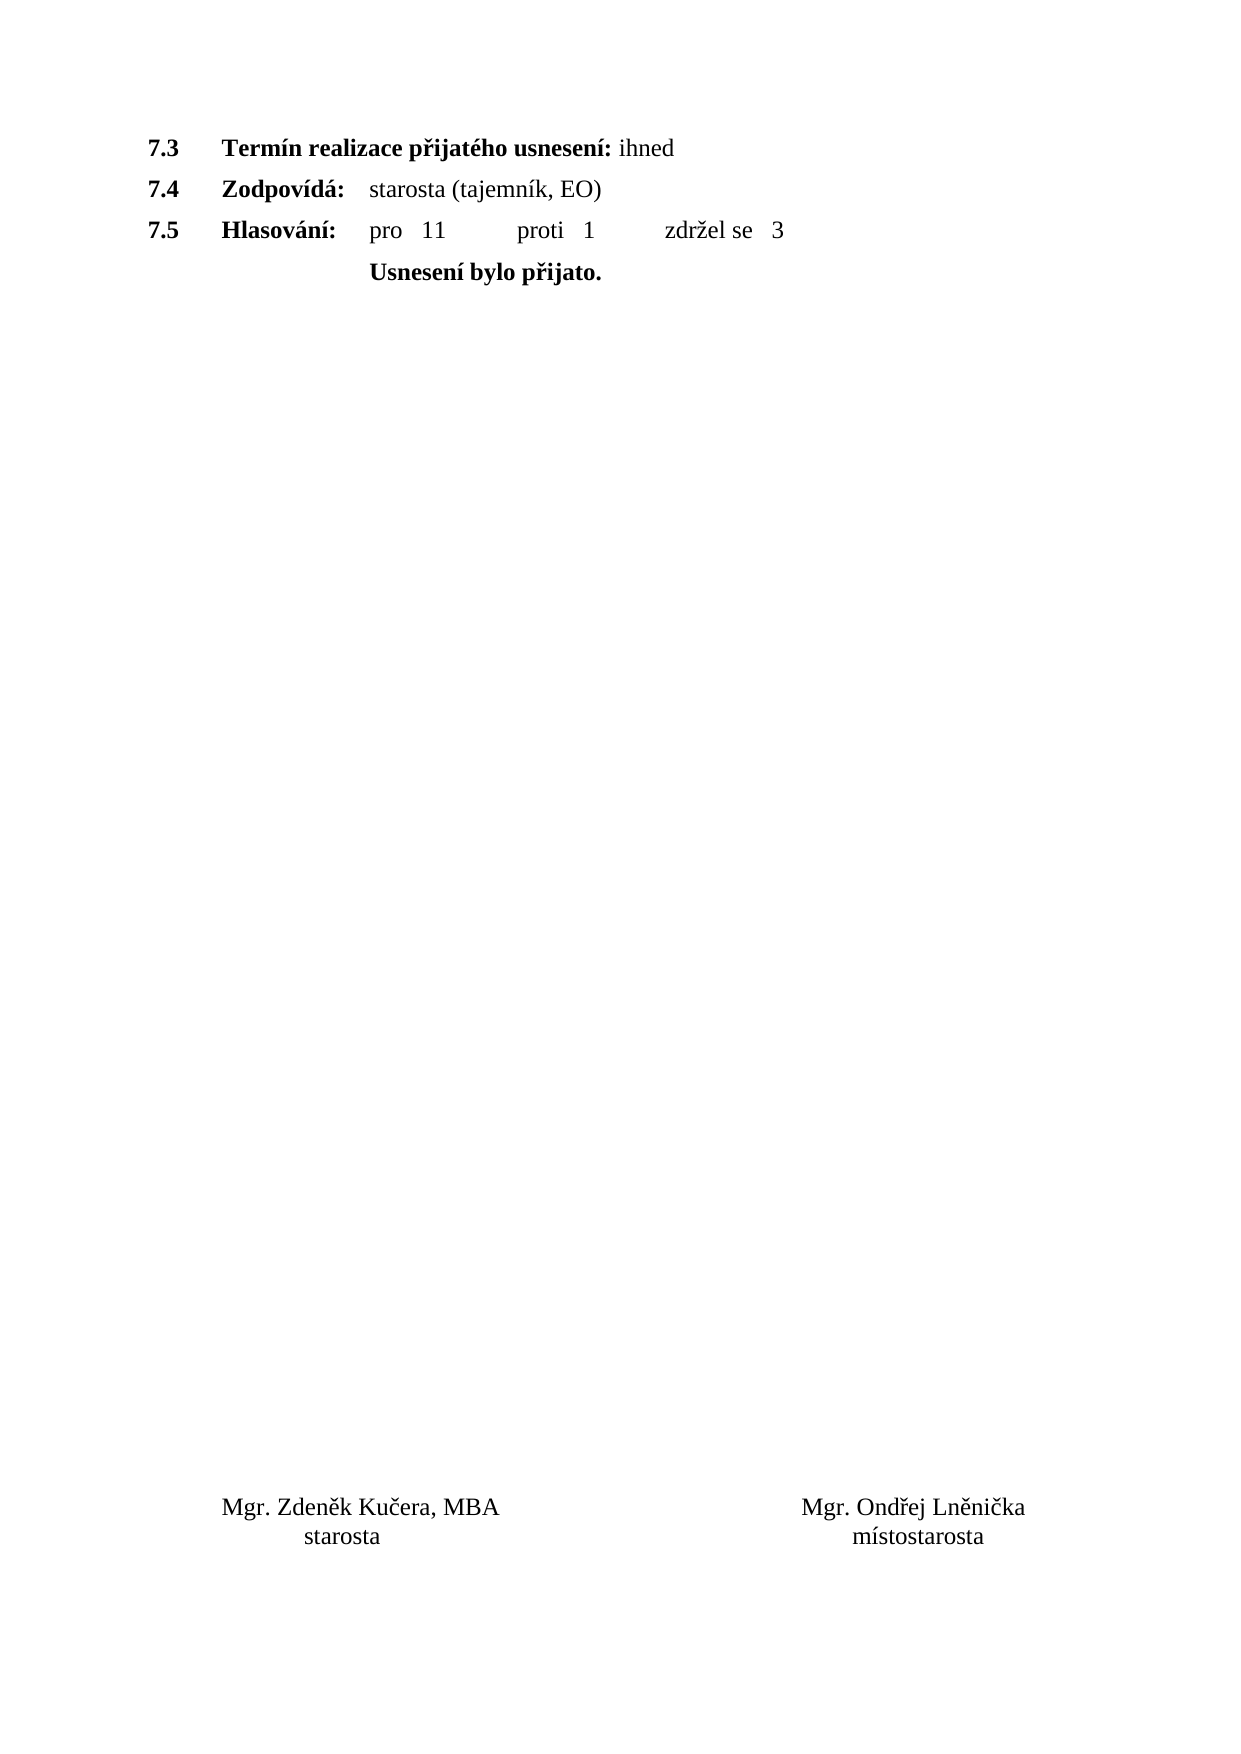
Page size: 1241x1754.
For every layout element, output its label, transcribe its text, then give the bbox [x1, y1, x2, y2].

text 7.5 Hlasování: pro 11 proti 1 zdržel se 3 [148, 215, 1093, 244]
text Usnesení bylo přijato. [369, 257, 1093, 285]
text Mgr. Zdeněk Kučera, MBA Mgr. Ondřej Lněnička [148, 1492, 1093, 1521]
text 7.4 Zodpovídá: starosta (tajemník, EO) [148, 174, 1093, 203]
text starosta místostarosta [148, 1521, 1093, 1549]
text 7.3 Termín realizace přijatého usnesení: ihned [148, 133, 1093, 162]
